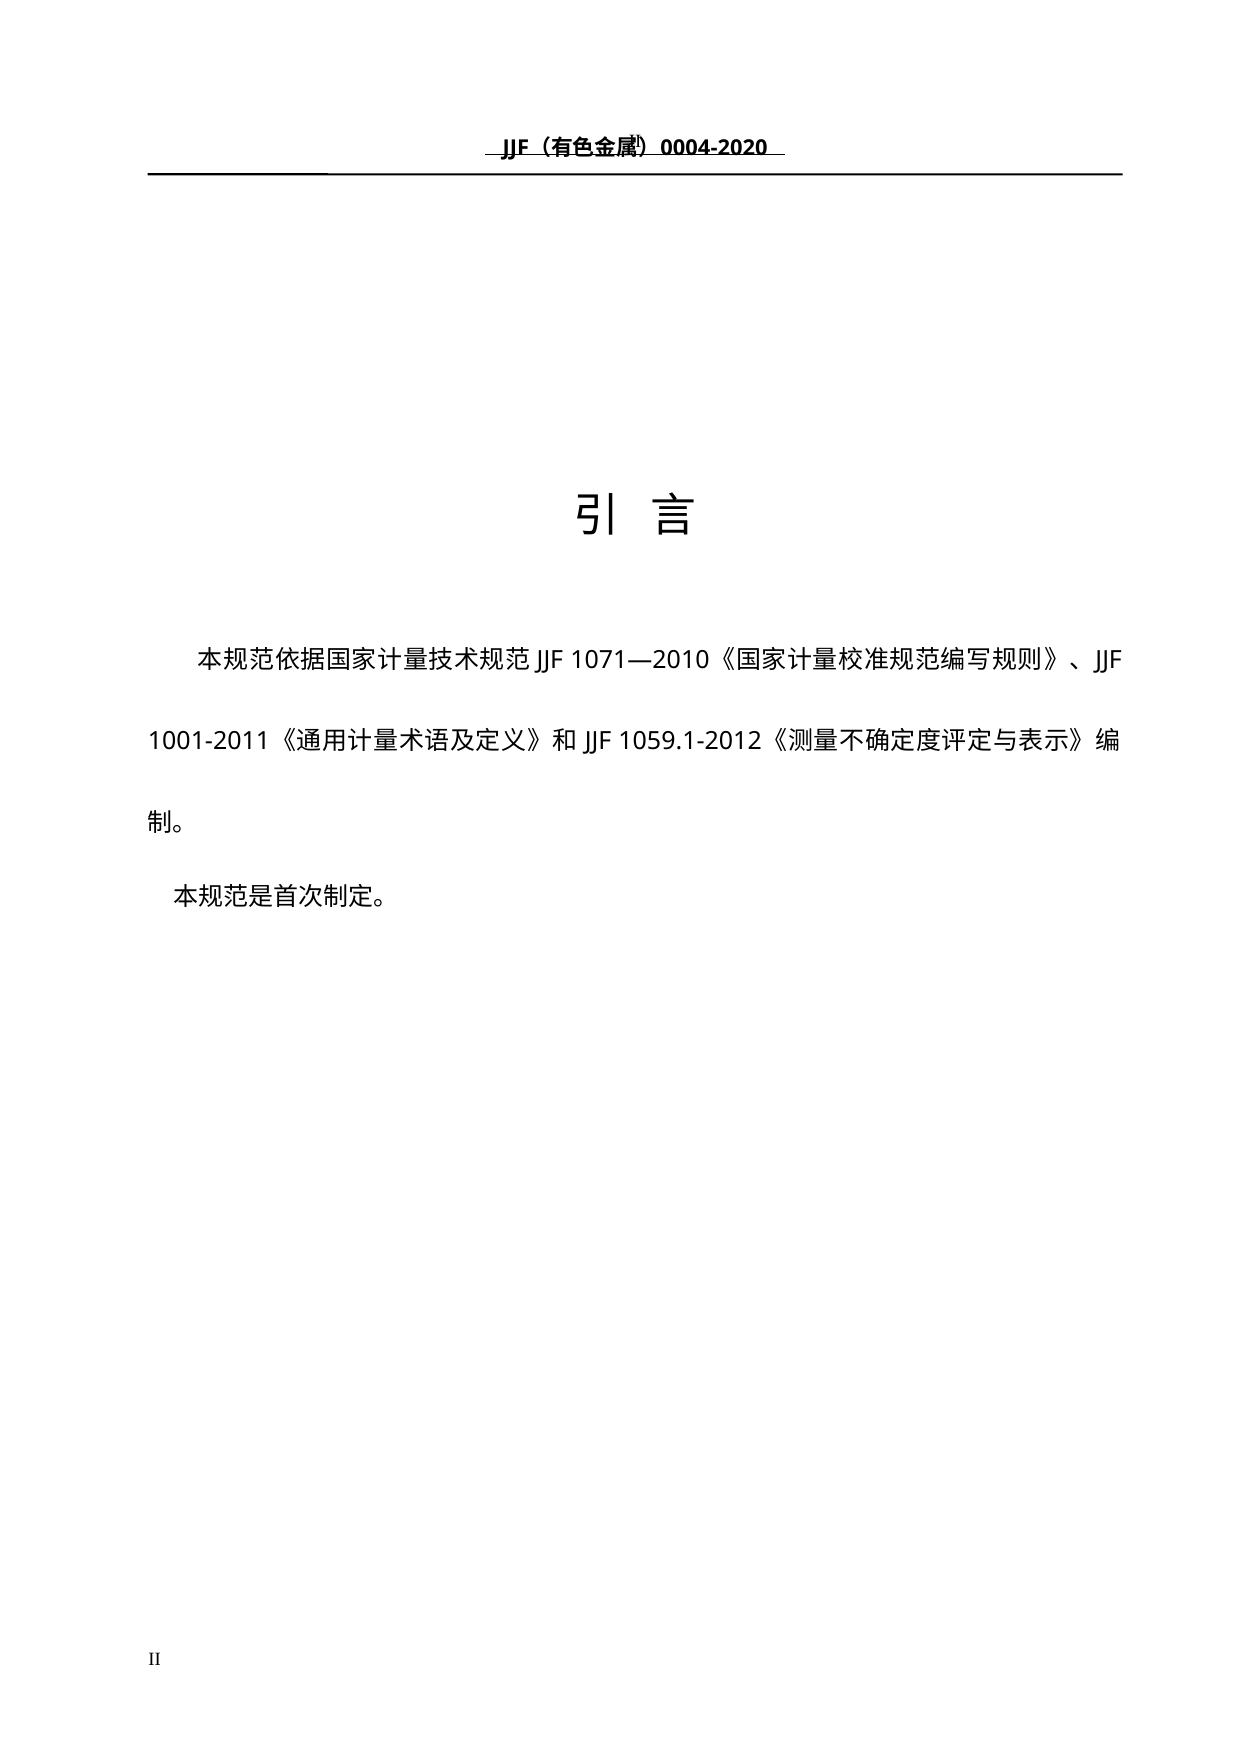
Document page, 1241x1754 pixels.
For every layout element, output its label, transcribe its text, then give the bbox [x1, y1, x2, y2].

text 本规范是首次制定。 [148, 862, 1122, 927]
text 引 言 [148, 463, 1122, 560]
text 本规范依据国家计量技术规范JJF 1071—2010《国家计量校准规范编写规则》、JJF 1001-2011《通用计量术语及定义》和JJF 1059.1-2012《测量不确定度评定与表示》编制。 [148, 625, 1122, 853]
